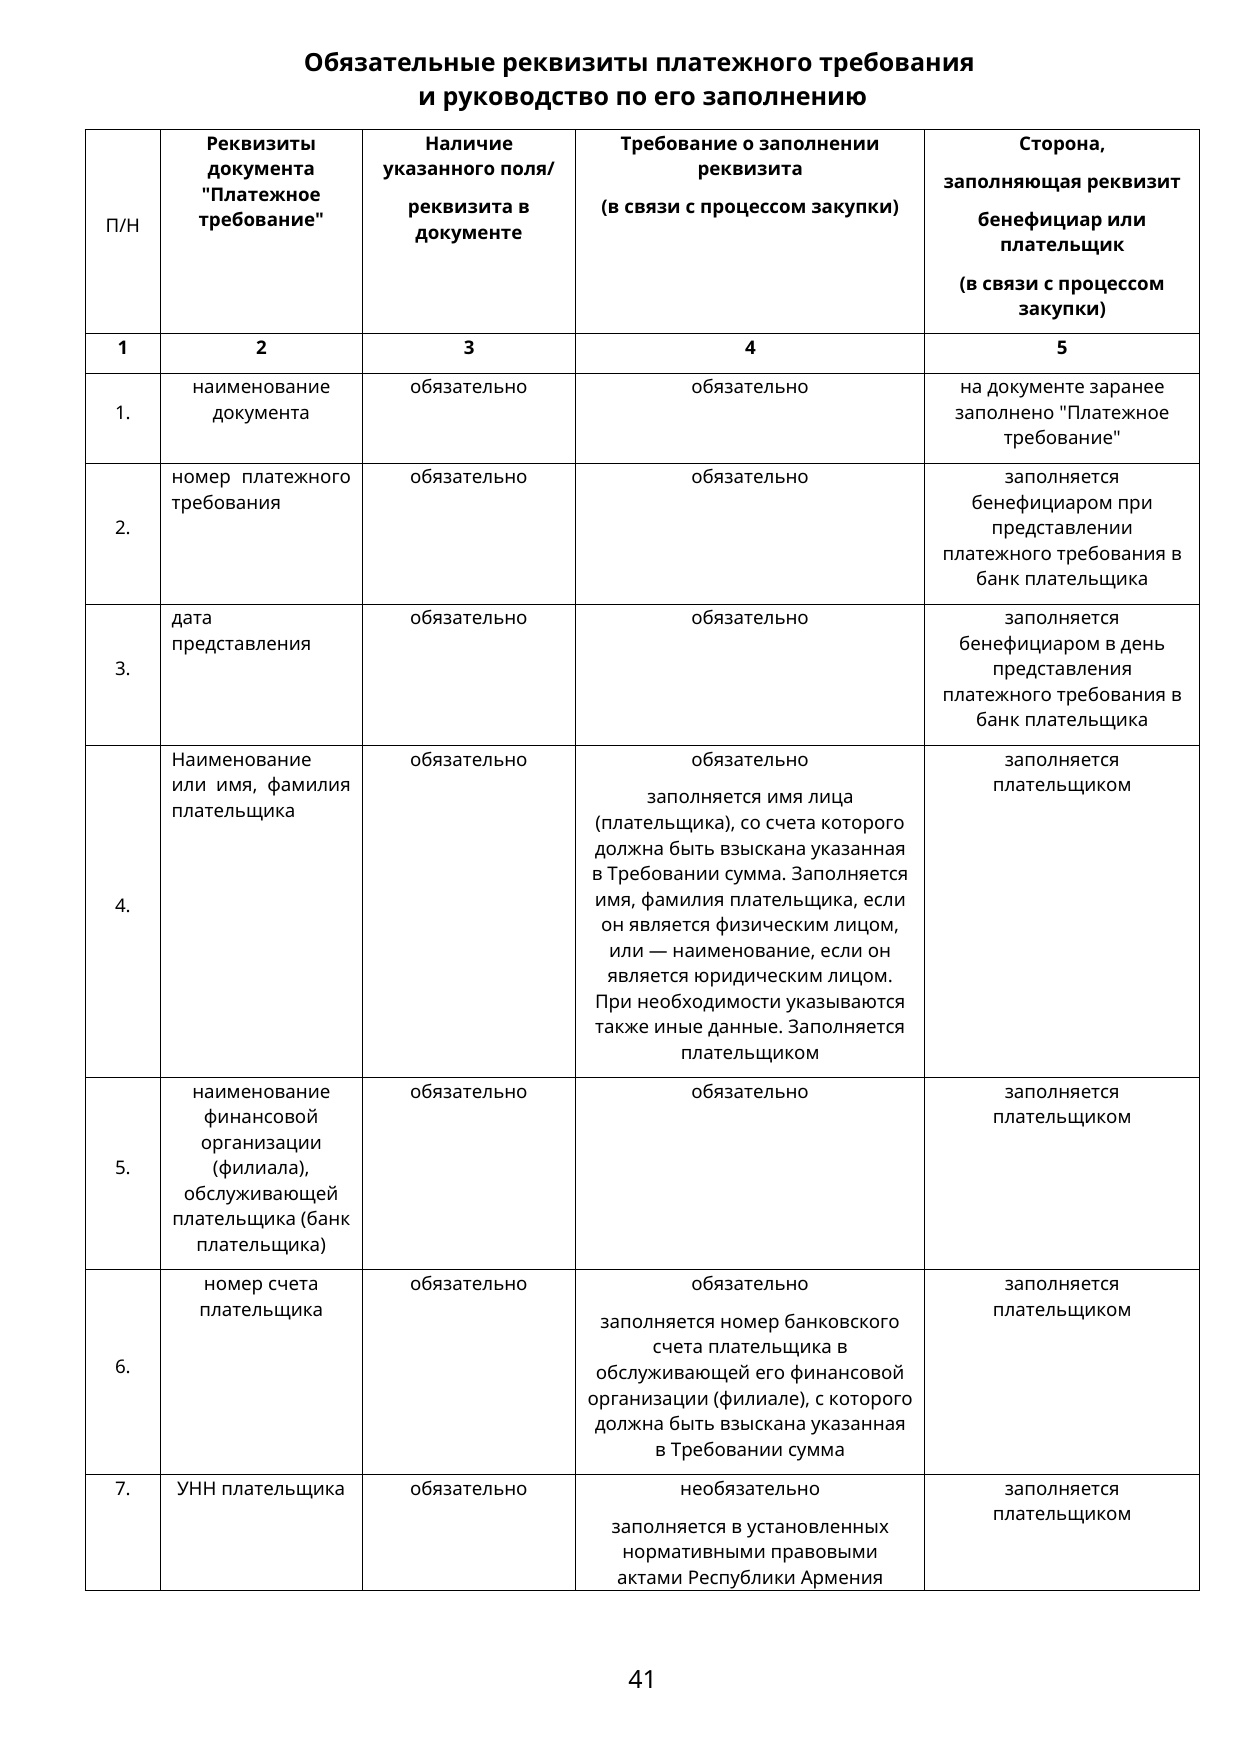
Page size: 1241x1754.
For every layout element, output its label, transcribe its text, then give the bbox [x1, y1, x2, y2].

table_cell заполняется плательщиком [925, 1078, 1199, 1269]
table_header Требование о заполнении реквизита (в связи с процессом закупки) [576, 130, 924, 333]
table_cell обязательно [363, 374, 575, 462]
table_cell 6. [86, 1270, 160, 1474]
table_cell наименование финансовой организации (филиала), обслуживающей плательщика (банк плательщика) [161, 1078, 362, 1269]
table_header Сторона, заполняющая реквизит бенефициар или плательщик (в связи с процессом закупки) [925, 130, 1199, 333]
table_cell обязательно [363, 605, 575, 745]
table_header Наличие указанного поля/ реквизита в документе [363, 130, 575, 333]
table_cell обязательно [576, 374, 924, 462]
table_cell заполняется плательщиком [925, 1270, 1199, 1474]
table_cell 5 [925, 334, 1199, 372]
table_cell на документе заранее заполнено "Платежное требование" [925, 374, 1199, 462]
table_cell 4. [86, 746, 160, 1077]
table_cell Наименование или имя, фамилия плательщика [161, 746, 362, 1077]
table_cell обязательно [576, 464, 924, 604]
table_cell 4 [576, 334, 924, 372]
table_cell обязательно [363, 1078, 575, 1269]
table_cell заполняется плательщиком [925, 1475, 1199, 1589]
table_cell УНН плательщика [161, 1475, 362, 1589]
table_cell обязательно [363, 464, 575, 604]
table_cell обязательно [576, 1078, 924, 1269]
table_cell обязательно [576, 605, 924, 745]
table_cell 3. [86, 605, 160, 745]
table_header П/Н [86, 130, 160, 333]
table_cell обязательно заполняется имя лица (плательщика), со счета которого должна быть взыскана указанная в Требовании сумма. Заполняется имя, фамилия плательщика, если он является физическим лицом, или — наименование, если он является юридическим лицом. При необходимости указываются также иные данные. Заполняется плательщиком [576, 746, 924, 1077]
table_cell обязательно заполняется номер банковского счета плательщика в обслуживающей его финансовой организации (филиале), с которого должна быть взыскана указанная в Требовании сумма [576, 1270, 924, 1474]
table_cell 1 [86, 334, 160, 372]
table_cell обязательно [363, 1270, 575, 1474]
table_cell номер платежного требования [161, 464, 362, 604]
table_cell обязательно [363, 1475, 575, 1589]
table_cell заполняется бенефициаром при представлении платежного требования в банк плательщика [925, 464, 1199, 604]
table_cell наименование документа [161, 374, 362, 462]
table_cell 1. [86, 374, 160, 462]
table_cell заполняется бенефициаром в день представления платежного требования в банк плательщика [925, 605, 1199, 745]
table_header Реквизиты документа "Платежное требование" [161, 130, 362, 333]
table_cell обязательно [363, 746, 575, 1077]
table_cell 3 [363, 334, 575, 372]
table_cell 5. [86, 1078, 160, 1269]
text Обязательные реквизиты платежного требования и руководство по его заполнению [162, 44, 1122, 112]
table_cell 7. [86, 1475, 160, 1589]
table_cell 2. [86, 464, 160, 604]
table_cell номер счета плательщика [161, 1270, 362, 1474]
table_cell дата представления [161, 605, 362, 745]
table_cell заполняется плательщиком [925, 746, 1199, 1077]
table_cell 2 [161, 334, 362, 372]
